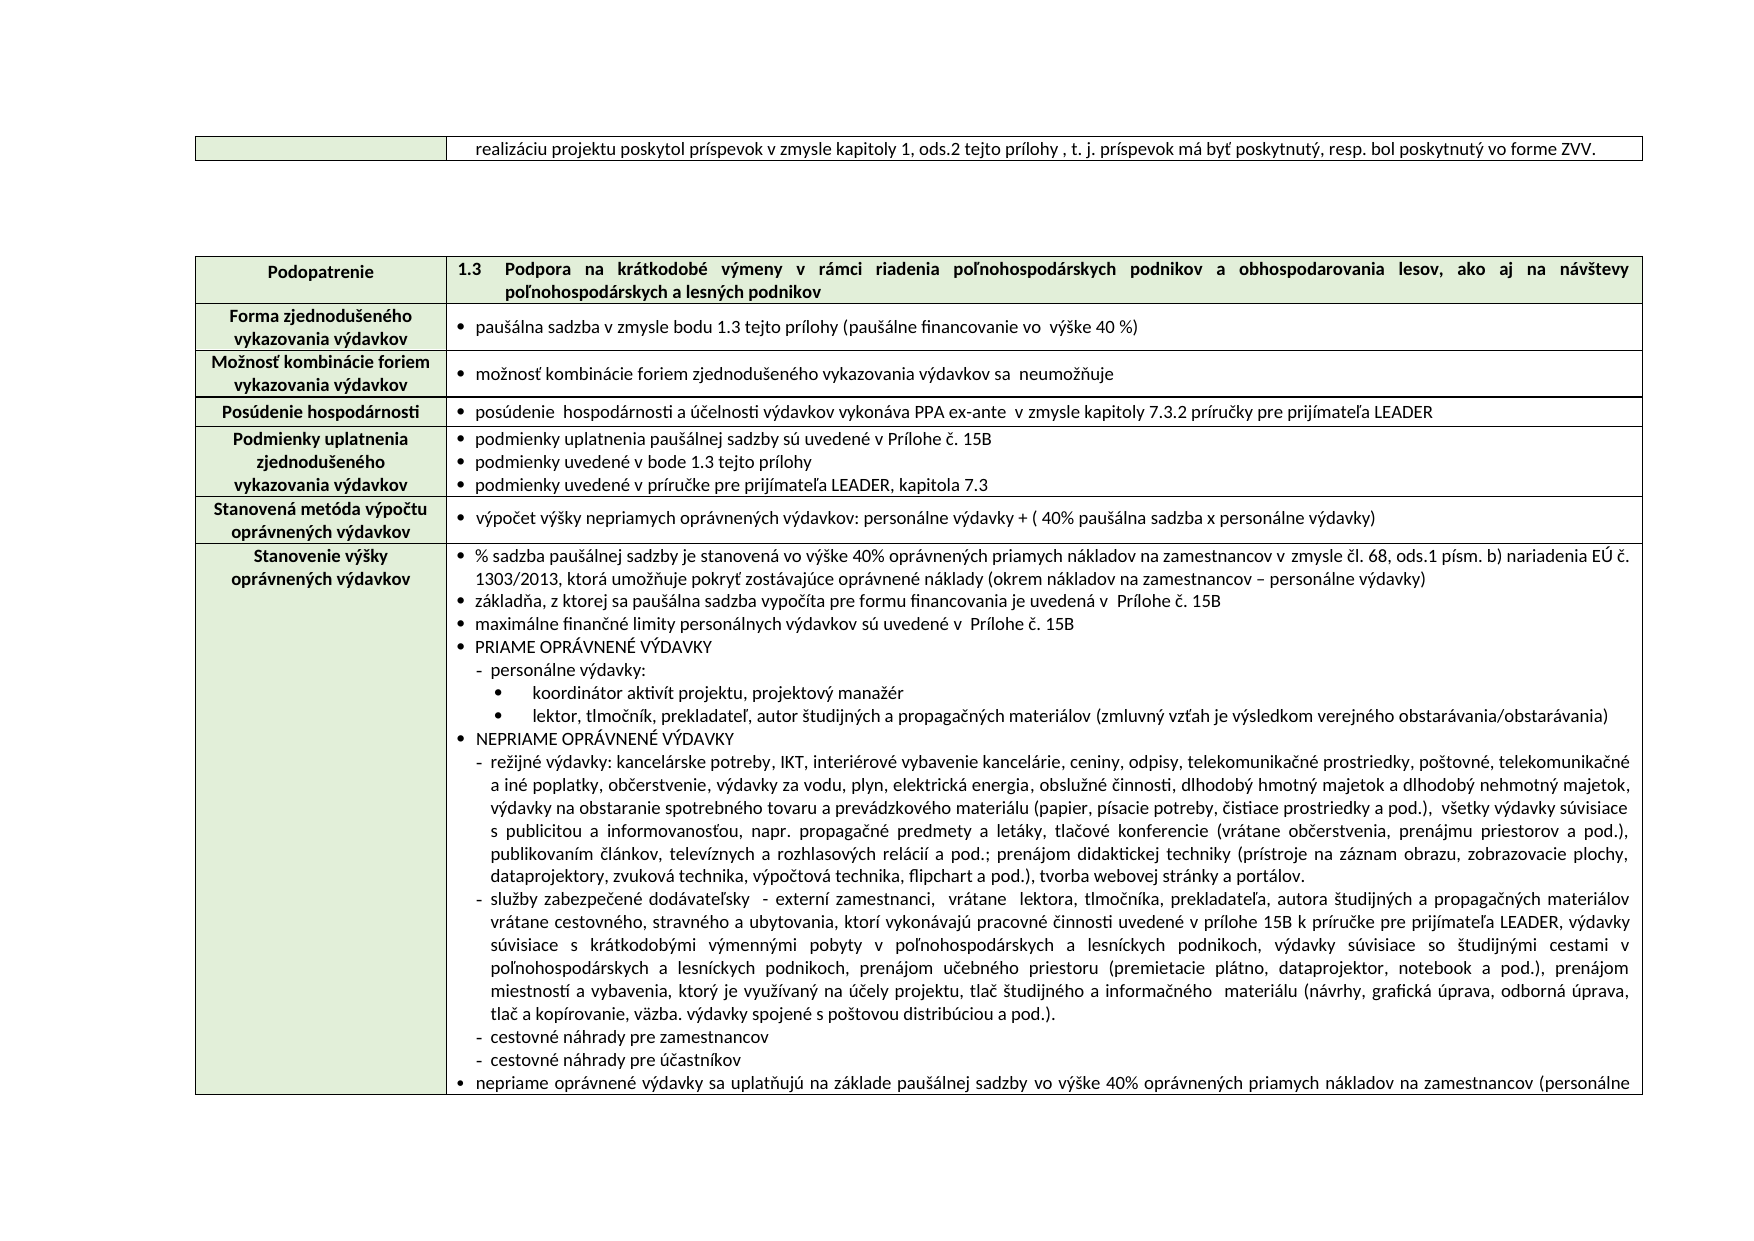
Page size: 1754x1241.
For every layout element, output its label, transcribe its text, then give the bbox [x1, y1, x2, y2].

table_cell posúdenie hospodárnosti a účelnosti výdavkov vykonáva PPA ex-ante v zmysle kapitoly 7.3.2 príručky pre prijímateľa LEADER [447, 398, 1642, 426]
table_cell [447, 544, 1642, 1094]
table_cell výpočet výšky nepriamych oprávnených výdavkov: personálne výdavky + ( 40% paušálna sadzba x personálne výdavky) [447, 497, 1642, 543]
table_cell Podmienky uplatnenia zjednodušeného vykazovania výdavkov [196, 427, 446, 496]
table_cell Forma zjednodušeného vykazovania výdavkov [196, 304, 446, 349]
table_cell Stanovená metóda výpočtu oprávnených výdavkov [196, 497, 446, 543]
table_header Podpora na krátkodobé výmeny v rámci riadenia poľnohospodárskych podnikov a obhospodarovania lesov, ako aj na návštevy poľnohospodárskych a lesných podnikov [447, 257, 1642, 303]
table_cell podmienky uplatnenia paušálnej sadzby sú uvedené v Prílohe č. 15B podmienky uvedené v bode 1.3 tejto prílohy podmienky uvedené v príručke pre prijímateľa LEADER, kapitola 7.3 [447, 427, 1642, 496]
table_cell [196, 544, 446, 1094]
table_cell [447, 137, 1642, 160]
table_header Podopatrenie [196, 257, 446, 303]
table_cell Korekcia [196, 137, 446, 160]
table_cell Možnosť kombinácie foriem vykazovania výdavkov [196, 351, 446, 396]
table_cell Posúdenie hospodárnosti [196, 398, 446, 426]
table_cell paušálna sadzba v zmysle bodu 1.3 tejto prílohy (paušálne financovanie vo výške 40 %) [447, 304, 1642, 349]
table_cell možnosť kombinácie foriem zjednodušeného vykazovania výdavkov sa neumožňuje [447, 351, 1642, 396]
